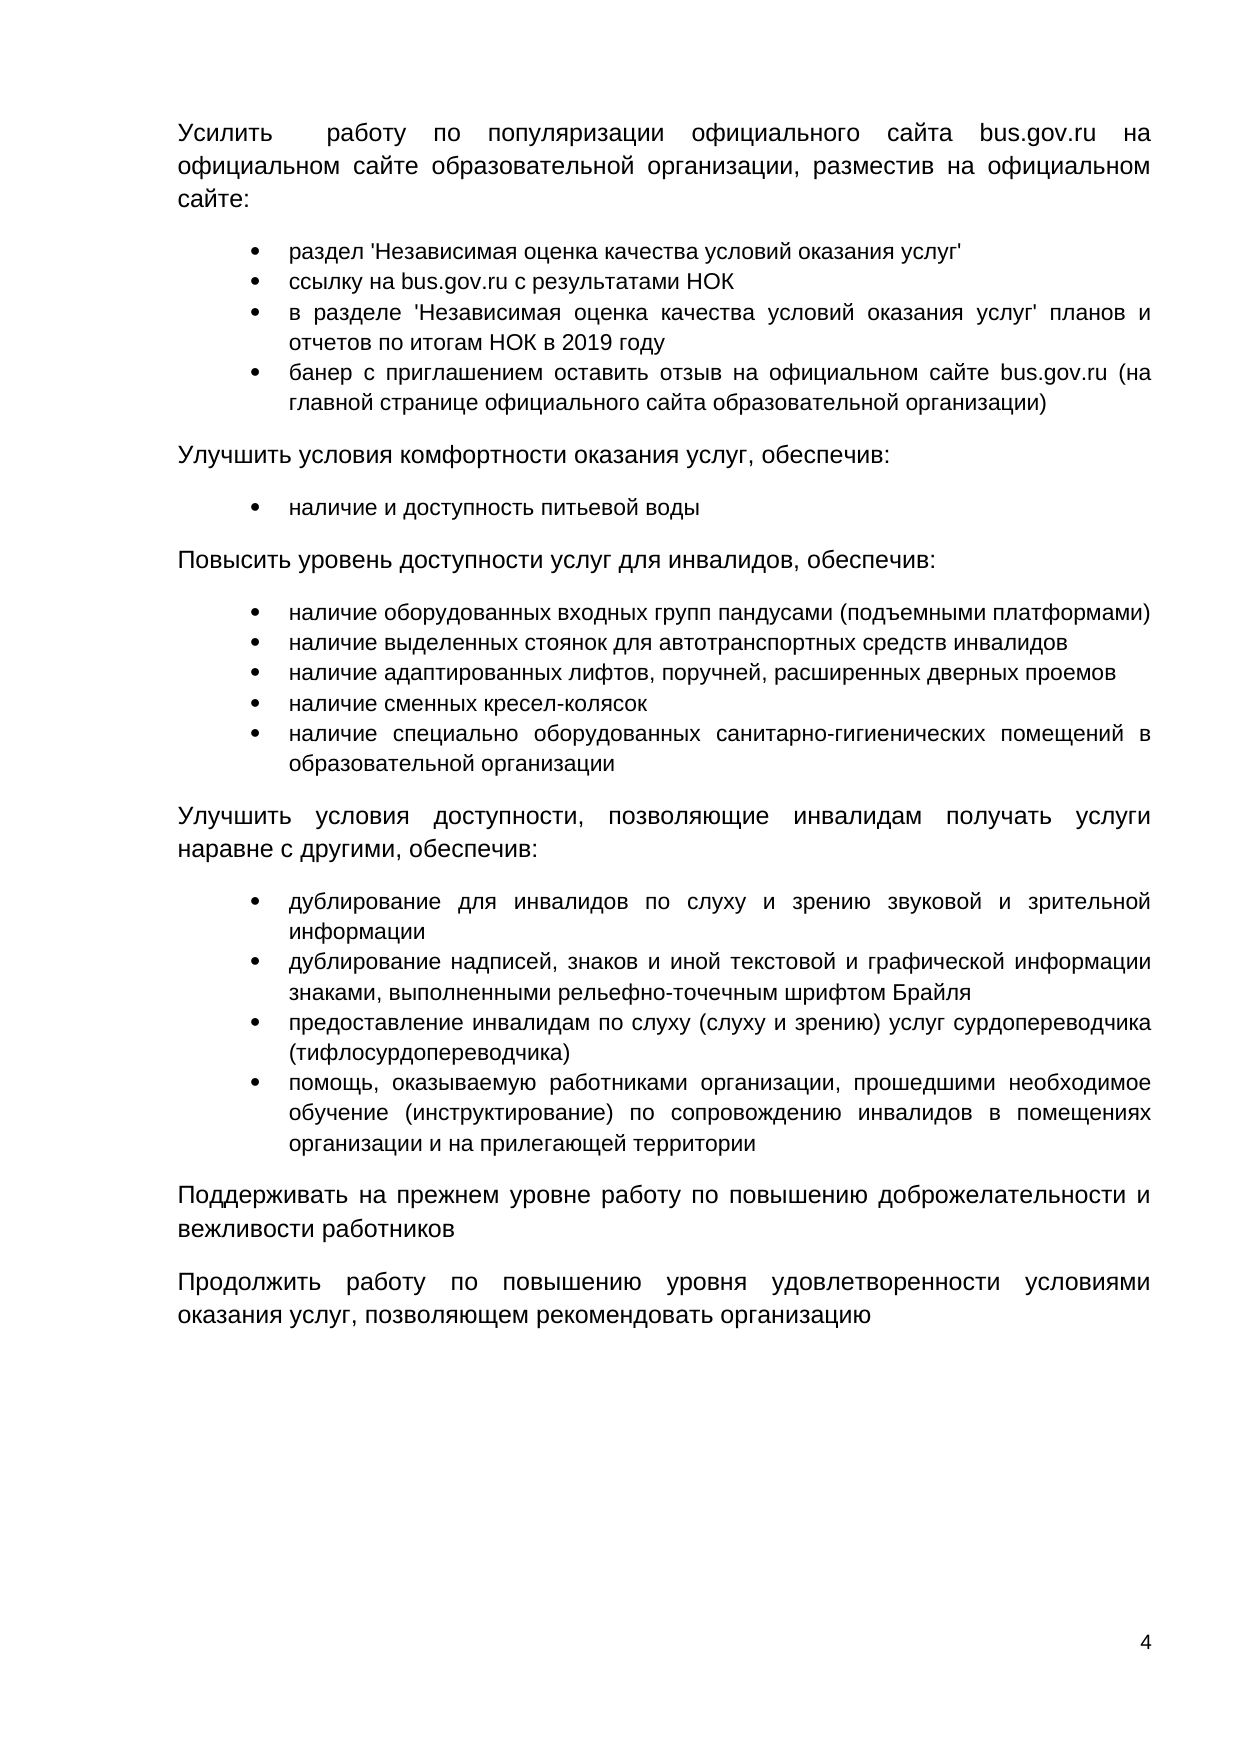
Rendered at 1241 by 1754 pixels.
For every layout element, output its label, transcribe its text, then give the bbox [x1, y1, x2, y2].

text Повысить уровень доступности услуг для инвалидов, обеспечив: [177, 545, 1152, 574]
text Улучшить условия доступности, позволяющие инвалидам получать услуги наравне с другими, обеспечив: [177, 801, 1152, 863]
list ссылку на bus.gov.ru с результатами НОК [251, 268, 1152, 294]
list наличие сменных кресел-колясок [251, 689, 1152, 716]
text Продолжить работу по повышению уровня удовлетворенности условиями оказания услуг, позволяющем рекомендовать организацию [177, 1267, 1152, 1329]
text Поддерживать на прежнем уровне работу по повышению доброжелательности и вежливости работников [177, 1181, 1152, 1242]
list дублирование для инвалидов по слуху и зрению звуковой и зрительной информации [251, 888, 1152, 944]
list наличие адаптированных лифтов, поручней, расширенных дверных проемов [251, 659, 1152, 686]
list дублирование надписей, знаков и иной текстовой и графической информации знаками, выполненными рельефно-точечным шрифтом Брайля [251, 948, 1152, 1005]
list раздел 'Независимая оценка качества условий оказания услуг' [251, 238, 1152, 264]
text Усилить работу по популяризации официального сайта bus.gov.ru на официальном сайте образовательной организации, разместив на официальном сайте: [177, 118, 1152, 213]
list наличие выделенных стоянок для автотранспортных средств инвалидов [251, 629, 1152, 655]
list банер с приглашением оставить отзыв на официальном сайте bus.gov.ru (на главной странице официального сайта образовательной организации) [251, 359, 1152, 415]
text Улучшить условия комфортности оказания услуг, обеспечив: [177, 440, 1152, 469]
list наличие оборудованных входных групп пандусами (подъемными платформами) [251, 599, 1152, 625]
list помощь, оказываемую работниками организации, прошедшими необходимое обучение (инструктирование) по сопровождению инвалидов в помещениях организации и на прилегающей территории [251, 1069, 1152, 1156]
list наличие и доступность питьевой воды [251, 494, 1152, 520]
list наличие специально оборудованных санитарно-гигиенических помещений в образовательной организации [251, 720, 1152, 776]
list в разделе 'Независимая оценка качества условий оказания услуг' планов и отчетов по итогам НОК в 2019 году [251, 298, 1152, 355]
list предоставление инвалидам по слуху (слуху и зрению) услуг сурдопереводчика (тифлосурдопереводчика) [251, 1009, 1152, 1065]
